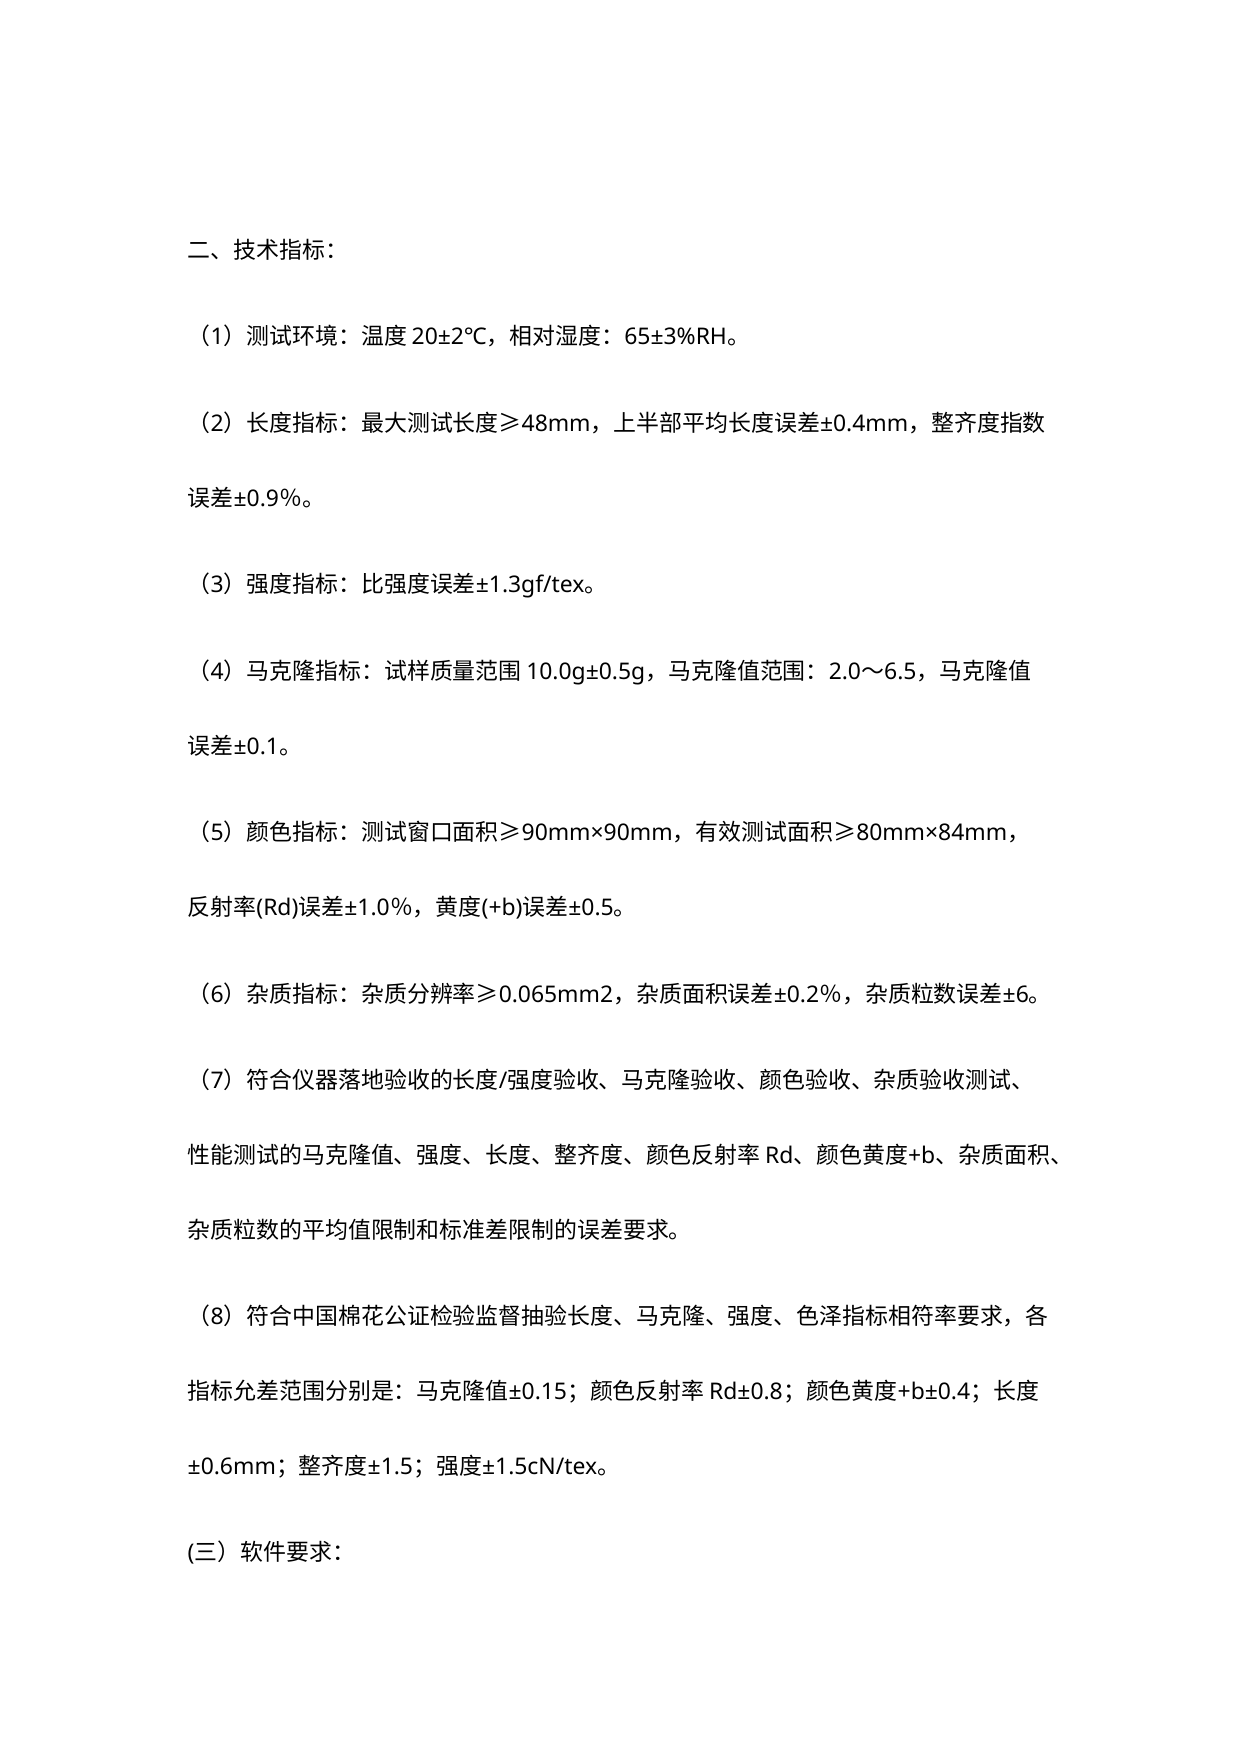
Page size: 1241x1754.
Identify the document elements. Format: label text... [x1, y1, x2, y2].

text （3）强度指标：比强度误差±1.3gf/tex。 [187, 550, 1053, 615]
text （8）符合中国棉花公证检验监督抽验长度、马克隆、强度、色泽指标相符率要求，各指标允差范围分别是：马克隆值±0.15；颜色反射率Rd±0.8；颜色黄度+b±0.4；长度±0.6mm；整齐度±1.5；强度±1.5cN/tex。 [187, 1282, 1053, 1497]
text 二、技术指标： [187, 216, 1053, 281]
text （1）测试环境：温度20±2℃，相对湿度：65±3%RH。 [187, 302, 1053, 367]
text （2）长度指标：最大测试长度≥48mm，上半部平均长度误差±0.4mm，整齐度指数误差±0.9％。 [187, 389, 1053, 529]
text (三）软件要求： [187, 1518, 1053, 1583]
text （7）符合仪器落地验收的长度/强度验收、马克隆验收、颜色验收、杂质验收测试、性能测试的马克隆值、强度、长度、整齐度、颜色反射率Rd、颜色黄度+b、杂质面积、杂质粒数的平均值限制和标准差限制的误差要求。 [187, 1046, 1053, 1261]
text （6）杂质指标：杂质分辨率≥0.065mm2，杂质面积误差±0.2％，杂质粒数误差±6。 [187, 960, 1053, 1025]
text （5）颜色指标：测试窗口面积≥90mm×90mm，有效测试面积≥80mm×84mm，反射率(Rd)误差±1.0％，黄度(+b)误差±0.5。 [187, 798, 1053, 938]
text （4）马克隆指标：试样质量范围10.0g±0.5g，马克隆值范围：2.0～6.5，马克隆值误差±0.1。 [187, 637, 1053, 777]
